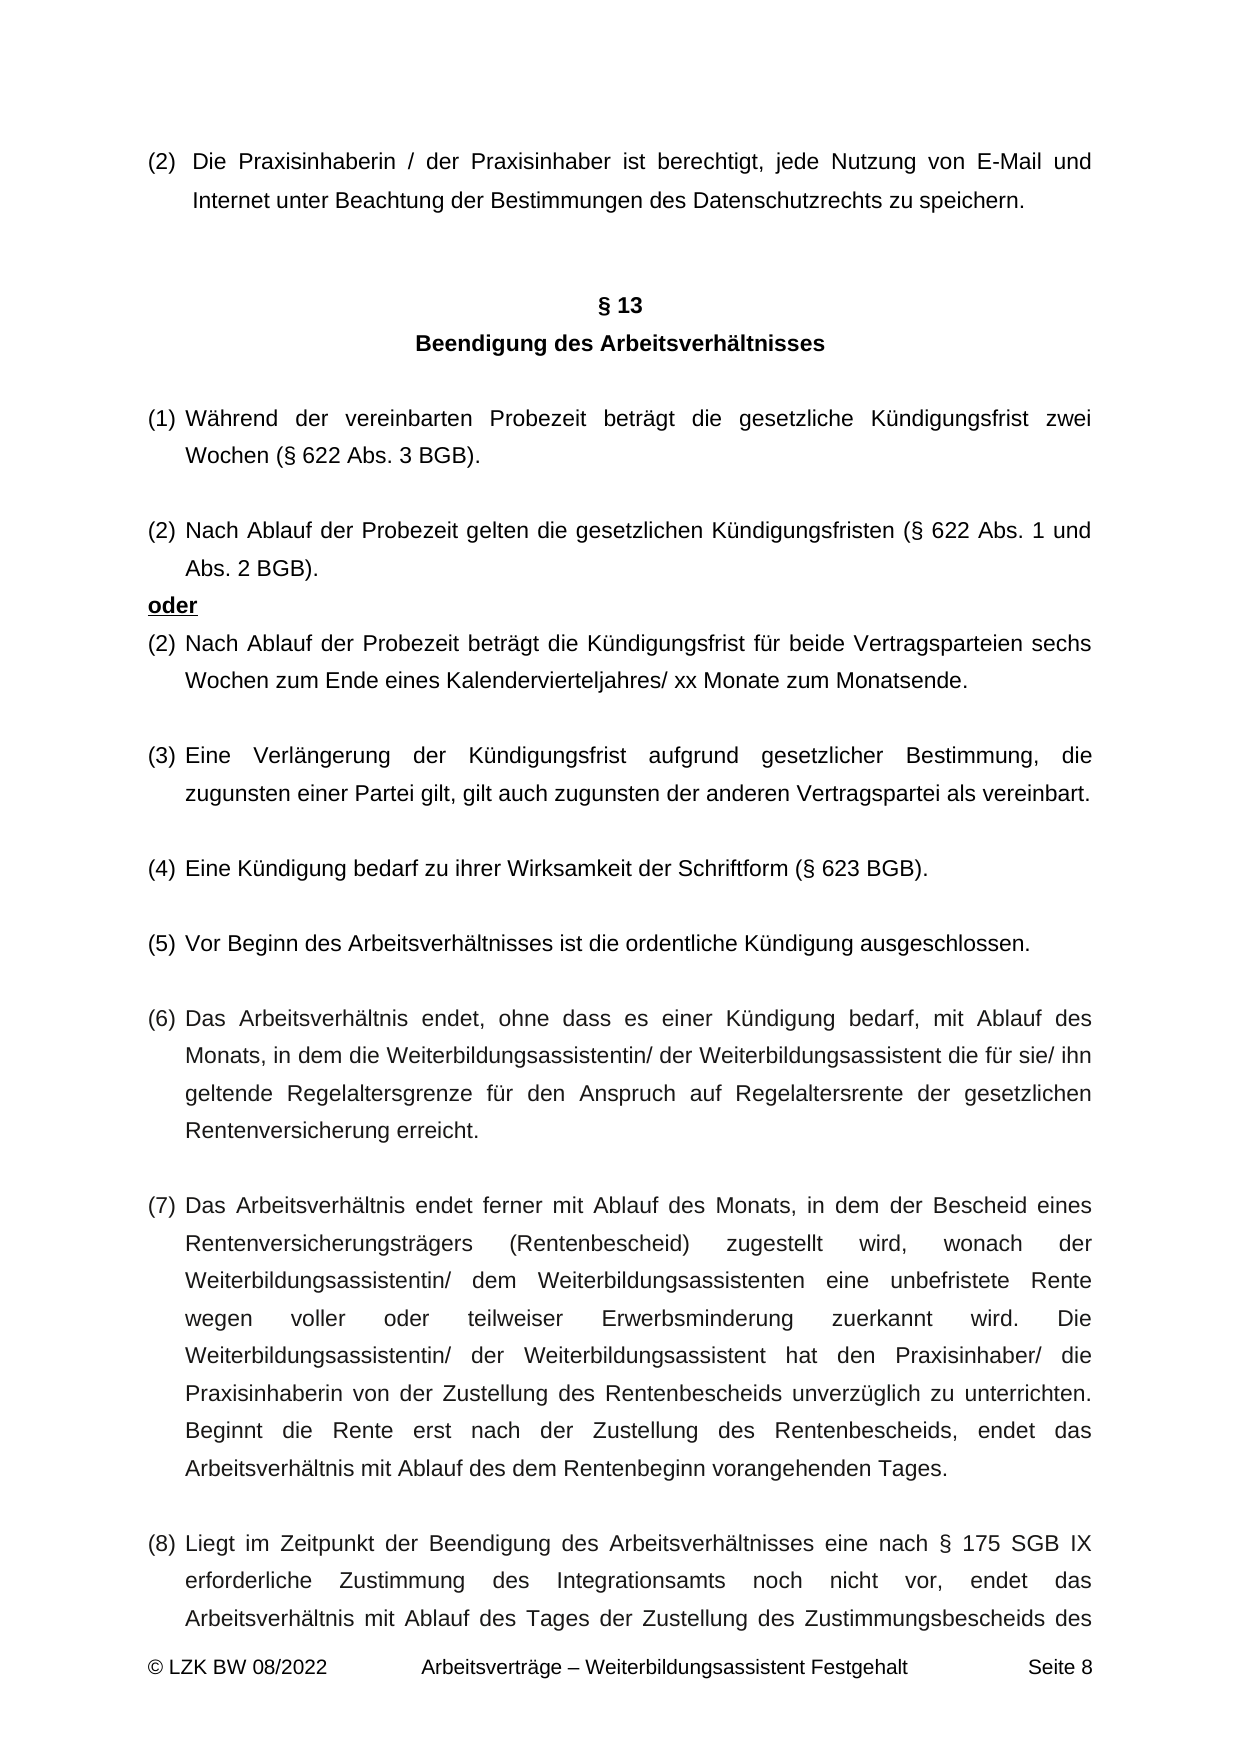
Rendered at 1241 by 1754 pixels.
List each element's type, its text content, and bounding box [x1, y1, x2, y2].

list Nach Ablauf der Probezeit gelten die gesetzlichen Kündigungsfristen (§ 622 Abs. 1 und Abs. 2 BGB). [148, 506, 1092, 581]
list Vor Beginn des Arbeitsverhältnisses ist die ordentliche Kündigung ausgeschlossen. [148, 919, 1092, 956]
list Eine Verlängerung der Kündigungsfrist aufgrund gesetzlicher Bestimmung, die zugunsten einer Partei gilt, gilt auch zugunsten der anderen Vertragspartei als vereinbart. [148, 731, 1092, 806]
text (2) Die Praxisinhaberin / der Praxisinhaber ist berechtigt, jede Nutzung von E-Mail und Internet unter Beachtung der Bestimmungen des Datenschutzrechts zu speichern. [148, 148, 1092, 213]
text Beendigung des Arbeitsverhältnisses [148, 319, 1092, 356]
list Das Arbeitsverhältnis endet ferner mit Ablauf des Monats, in dem der Bescheid eines Rentenversicherungsträgers (Rentenbescheid) zugestellt wird, wonach der Weiterbildungsassistentin/ dem Weiterbildungsassistenten eine unbefristete Rente wegen voller oder teilweiser Erwerbsminderung zuerkannt wird. Die Weiterbildungsassistentin/ der Weiterbildungsassistent hat den Praxisinhaber/ die Praxisinhaberin von der Zustellung des Rentenbescheids unverzüglich zu unterrichten. Beginnt die Rente erst nach der Zustellung des Rentenbescheids, endet das Arbeitsverhältnis mit Ablauf des dem Rentenbeginn vorangehenden Tages. [148, 1181, 1092, 1481]
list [148, 1519, 1092, 1631]
list Eine Kündigung bedarf zu ihrer Wirksamkeit der Schriftform (§ 623 BGB). [148, 844, 1092, 881]
text oder [148, 581, 1092, 619]
list Während der vereinbarten Probezeit beträgt die gesetzliche Kündigungsfrist zwei Wochen (§ 622 Abs. 3 BGB). [148, 394, 1092, 469]
list Das Arbeitsverhältnis endet, ohne dass es einer Kündigung bedarf, mit Ablauf des Monats, in dem die Weiterbildungsassistentin/ der Weiterbildungsassistent die für sie/ ihn geltende Regelaltersgrenze für den Anspruch auf Regelaltersrente der gesetzlichen Rentenversicherung erreicht. [148, 994, 1092, 1144]
list Nach Ablauf der Probezeit beträgt die Kündigungsfrist für beide Vertragsparteien sechs Wochen zum Ende eines Kalendervierteljahres/ xx Monate zum Monatsende. [148, 619, 1092, 694]
text § 13 [148, 292, 1092, 319]
